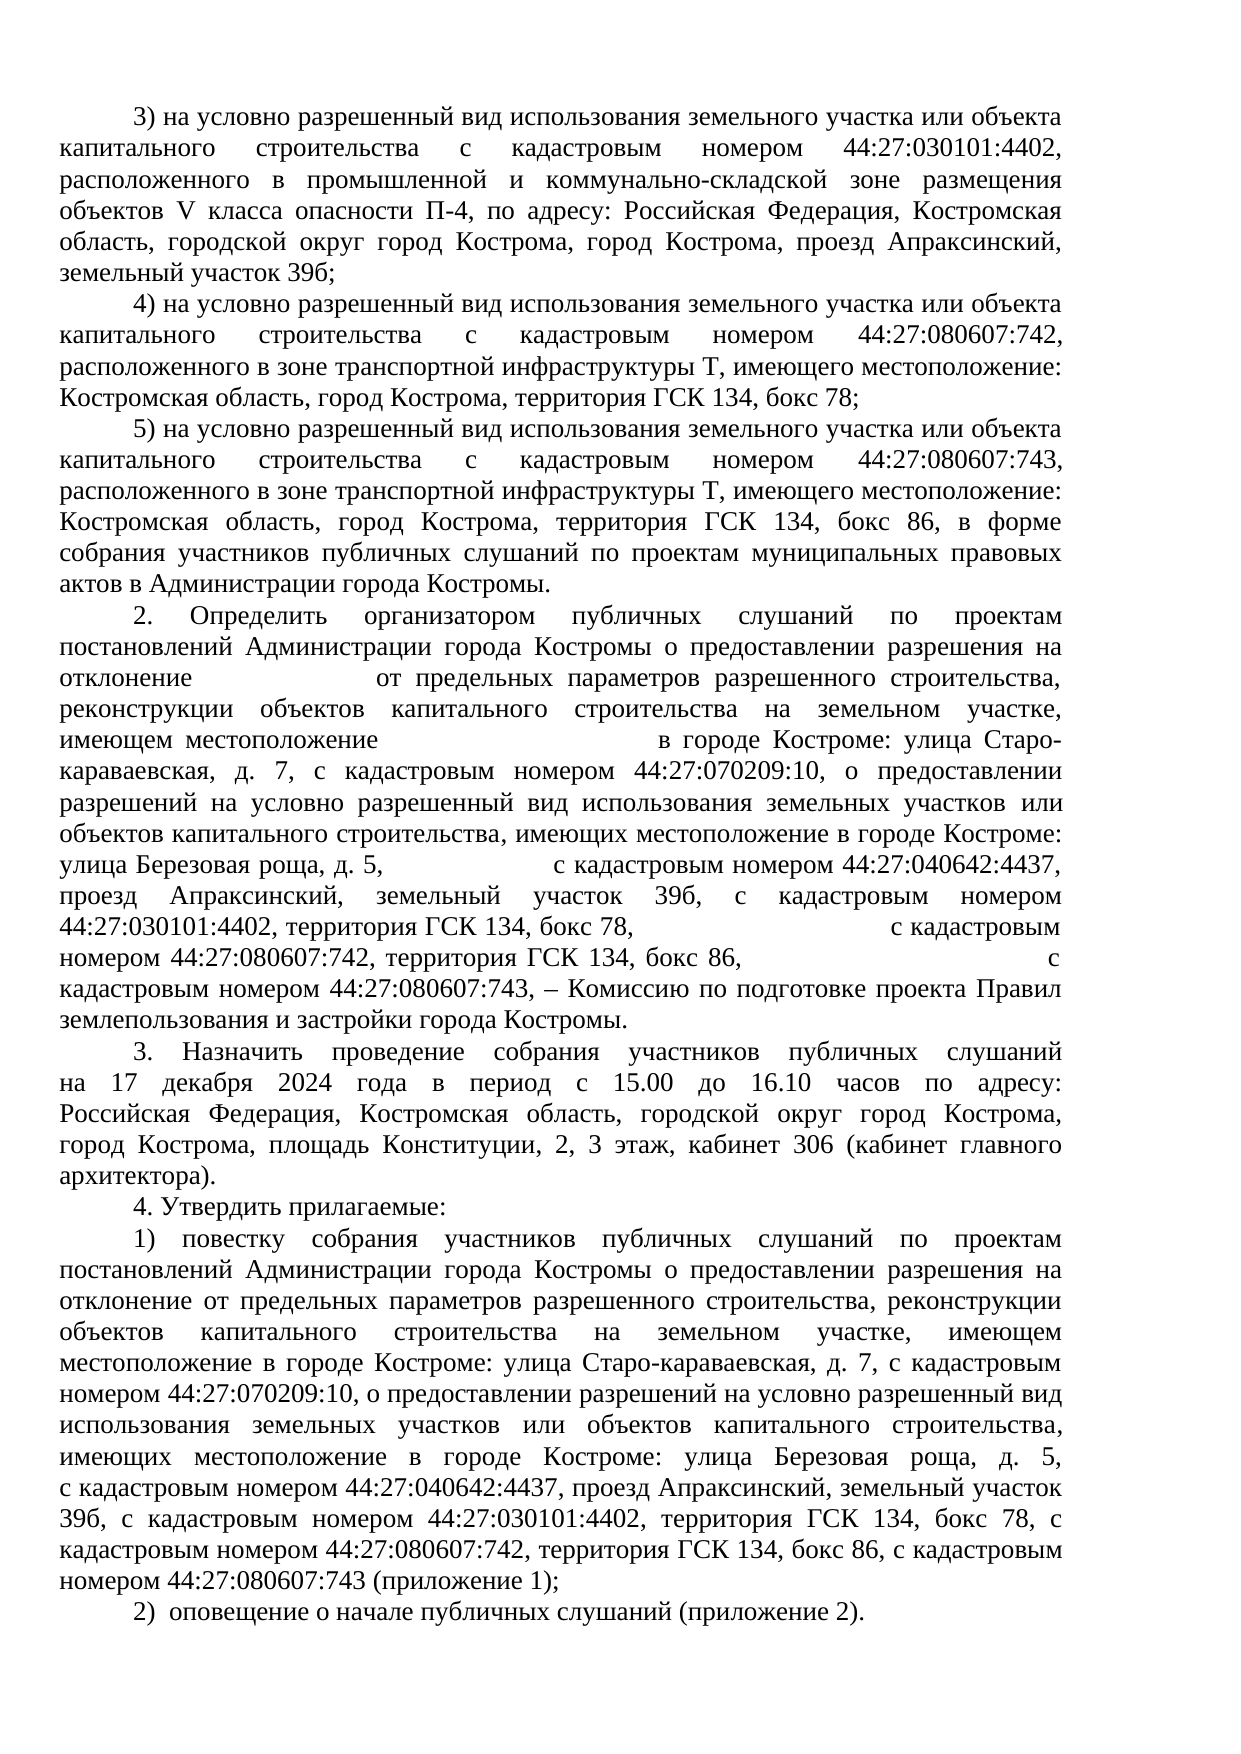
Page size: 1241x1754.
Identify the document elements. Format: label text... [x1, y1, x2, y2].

text 4. Утвердить прилагаемые: [59, 1191, 1063, 1222]
text 5) на условно разрешенный вид использования земельного участка или объекта капитального строительства с кадастровым номером 44:27:080607:743, расположенного в зоне транспортной инфраструктуры Т, имеющего местоположение: Костромская область, город Кострома, территория ГСК 134, бокс 86, в форме собрания участников публичных слушаний по проектам муниципальных правовых актов в Администрации города Костромы. [59, 412, 1063, 599]
text 4) на условно разрешенный вид использования земельного участка или объекта капитального строительства с кадастровым номером 44:27:080607:742, расположенного в зоне транспортной инфраструктуры Т, имеющего местоположение: Костромская область, город Кострома, территория ГСК 134, бокс 78; [59, 287, 1063, 412]
text 3. Назначить проведение собрания участников публичных слушаний на 17 декабря 2024 года в период с 15.00 до 16.10 часов по адресу: Российская Федерация, Костромская область, городской округ город Кострома, город Кострома, площадь Конституции, 2, 3 этаж, кабинет 306 (кабинет главного архитектора). [59, 1035, 1063, 1191]
text 1) повестку собрания участников публичных слушаний по проектам постановлений Администрации города Костромы о предоставлении разрешения на отклонение от предельных параметров разрешенного строительства, реконструкции объектов капитального строительства на земельном участке, имеющем местоположение в городе Костроме: улица Старо-караваевская, д. 7, с кадастровым номером 44:27:070209:10, о предоставлении разрешений на условно разрешенный вид использования земельных участков или объектов капитального строительства, имеющих местоположение в городе Костроме: улица Березовая роща, д. 5, с кадастровым номером 44:27:040642:4437, проезд Апраксинский, земельный участок 39б, с кадастровым номером 44:27:030101:4402, территория ГСК 134, бокс 78, с кадастровым номером 44:27:080607:742, территория ГСК 134, бокс 86, с кадастровым номером 44:27:080607:743 (приложение 1); [59, 1222, 1063, 1595]
text 3) на условно разрешенный вид использования земельного участка или объекта капитального строительства с кадастровым номером 44:27:030101:4402, расположенного в промышленной и коммунально-складской зоне размещения объектов V класса опасности П-4, по адресу: Российская Федерация, Костромская область, городской округ город Кострома, город Кострома, проезд Апраксинский, земельный участок 39б; [59, 100, 1063, 287]
text 2. Определить организатором публичных слушаний по проектам постановлений Администрации города Костромы о предоставлении разрешения на отклонение от предельных параметров разрешенного строительства, реконструкции объектов капитального строительства на земельном участке, имеющем местоположение в городе Костроме: улица Старо-караваевская, д. 7, с кадастровым номером 44:27:070209:10, о предоставлении разрешений на условно разрешенный вид использования земельных участков или объектов капитального строительства, имеющих местоположение в городе Костроме: улица Березовая роща, д. 5, с кадастровым номером 44:27:040642:4437, проезд Апраксинский, земельный участок 39б, с кадастровым номером 44:27:030101:4402, территория ГСК 134, бокс 78, с кадастровым номером 44:27:080607:742, территория ГСК 134, бокс 86, с кадастровым номером 44:27:080607:743, – Комиссию по подготовке проекта Правил землепользования и застройки города Костромы. [59, 599, 1063, 1035]
text 2) оповещение о начале публичных слушаний (приложение 2). [59, 1595, 1063, 1627]
